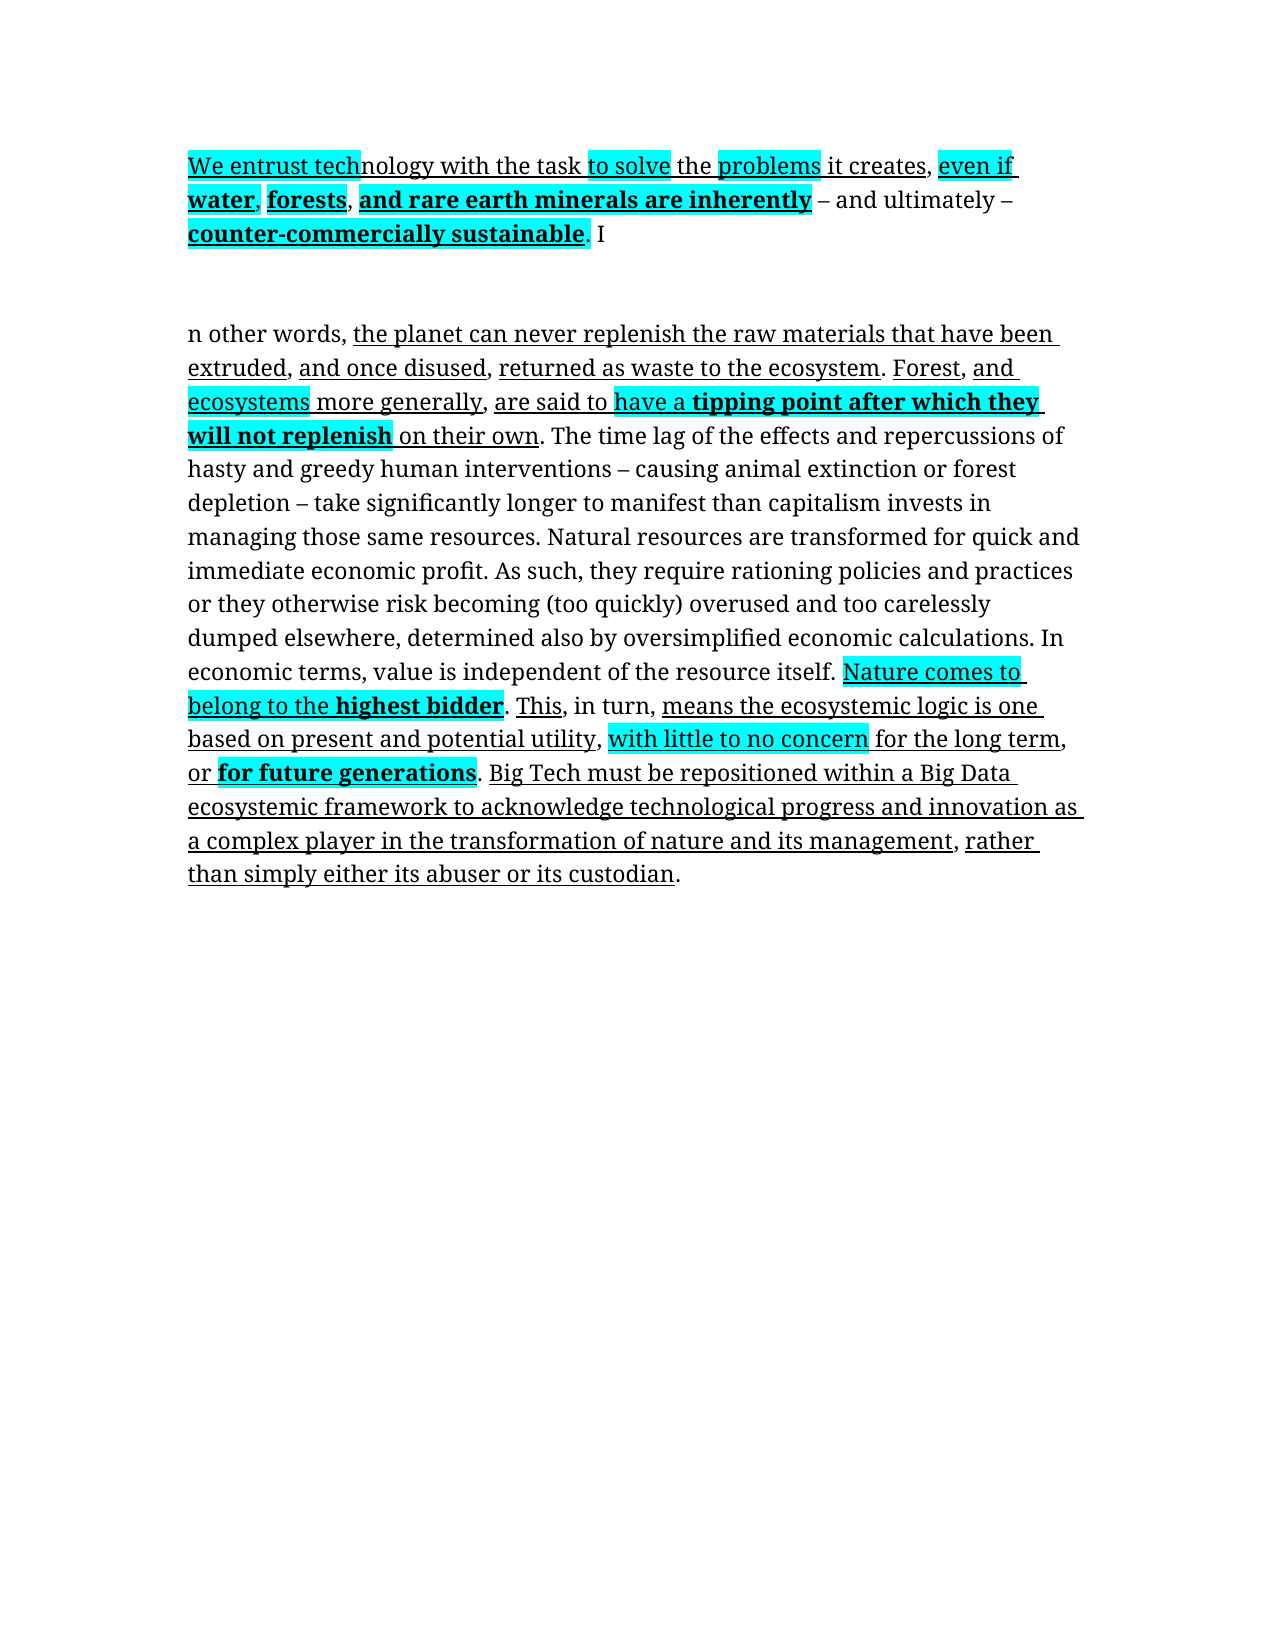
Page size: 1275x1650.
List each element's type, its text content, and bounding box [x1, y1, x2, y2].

text We entrust technology with the task to solve the problems it creates, even if water, forests, and rare earth minerals are inherently – and ultimately – counter-commercially sustainable. I [187, 150, 1087, 249]
text n other words, the planet can never replenish the raw materials that have been extruded, and once disused, returned as waste to the ecosystem. Forest, and ecosystems more generally, are said to have a tipping point after which they will not replenish on their own. The time lag of the effects and repercussions of hasty and greedy human interventions – causing animal extinction or forest depletion – take significantly longer to manifest than capitalism invests in managing those same resources. Natural resources are transformed for quick and immediate economic profit. As such, they require rationing policies and practices or they otherwise risk becoming (too quickly) overused and too carelessly dumped elsewhere, determined also by oversimplified economic calculations. In economic terms, value is independent of the resource itself. Nature comes to belong to the highest bidder. This, in turn, means the ecosystemic logic is one based on present and potential utility, with little to no concern for the long term, or for future generations. Big Tech must be repositioned within a Big Data ecosystemic framework to acknowledge technological progress and innovation as a complex player in the transformation of nature and its management, rather than simply either its abuser or its custodian. [187, 318, 1087, 889]
